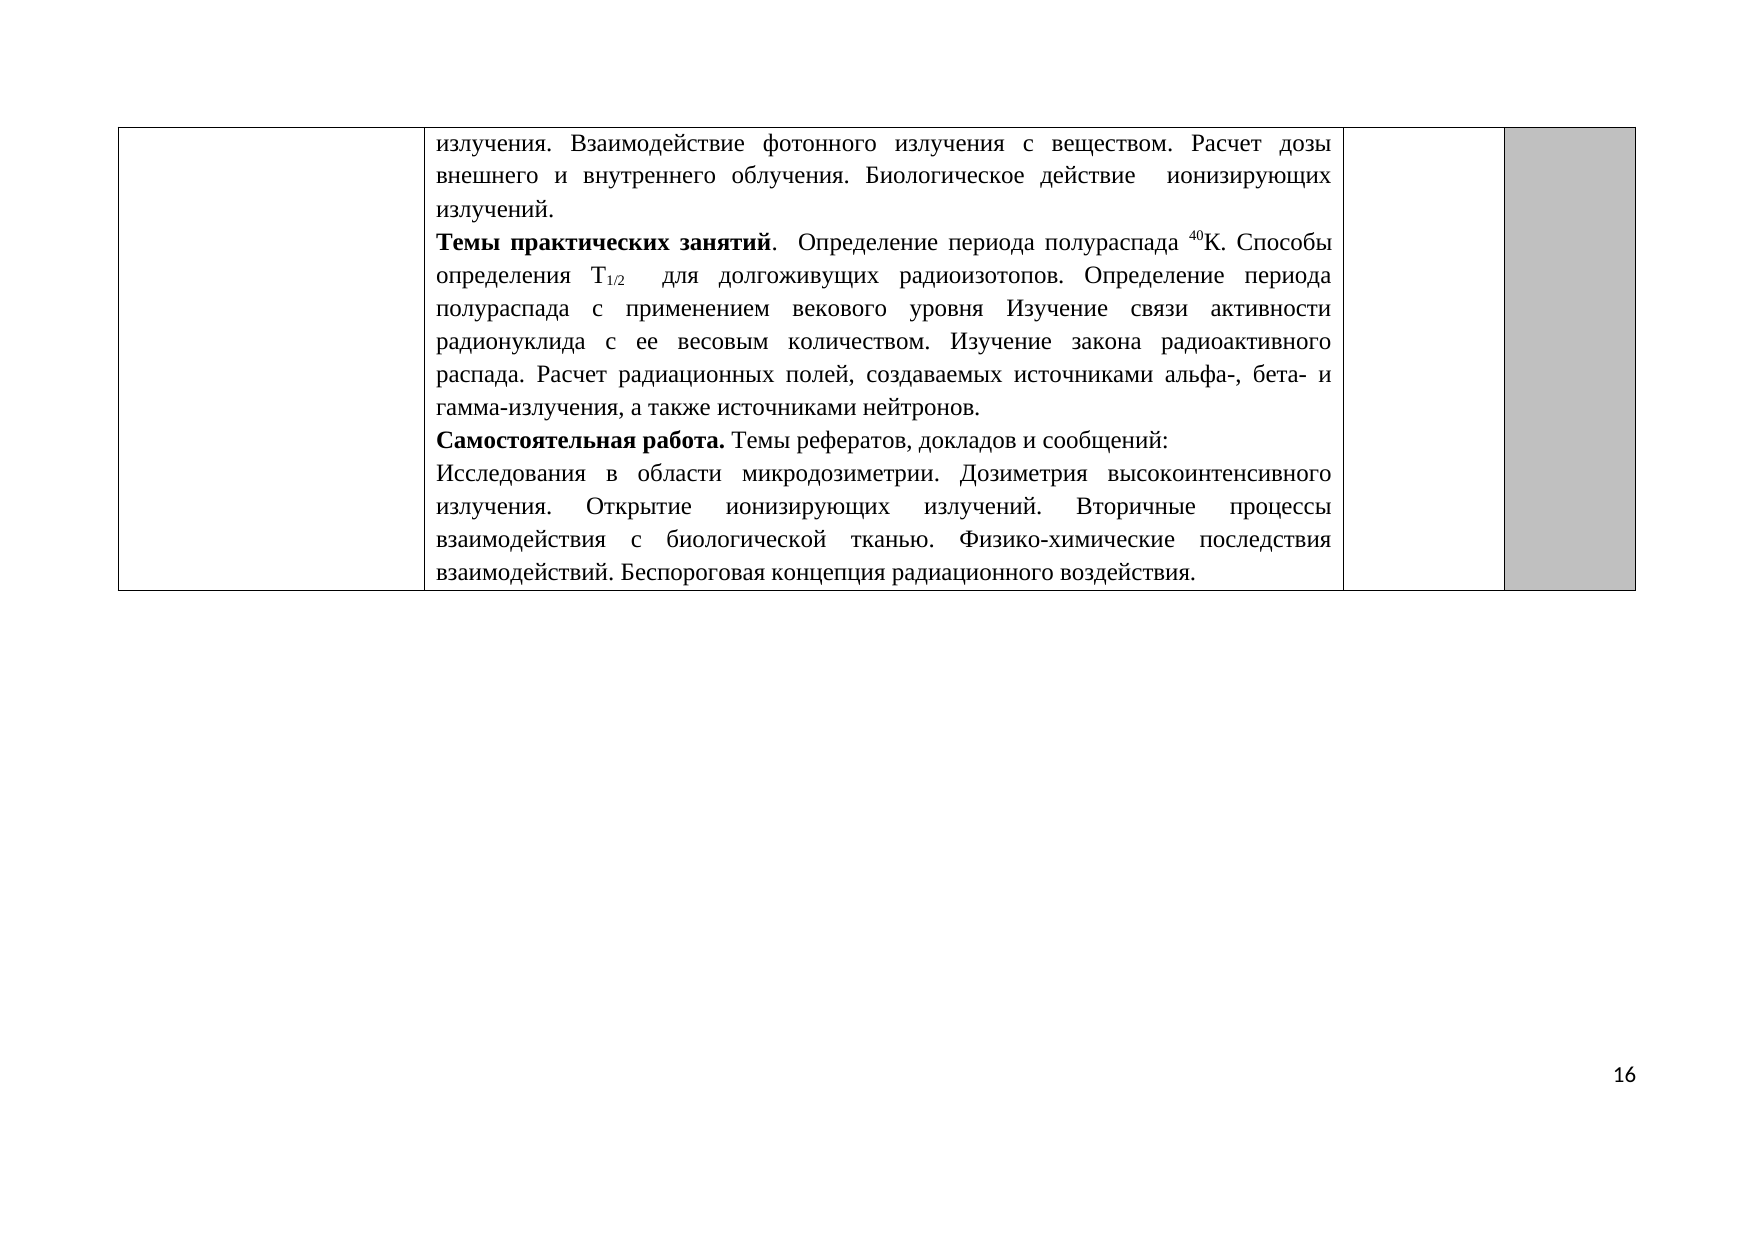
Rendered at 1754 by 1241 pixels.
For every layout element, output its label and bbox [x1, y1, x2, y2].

table_cell [1505, 128, 1635, 590]
table_cell [119, 128, 424, 590]
table_cell [1344, 128, 1504, 590]
